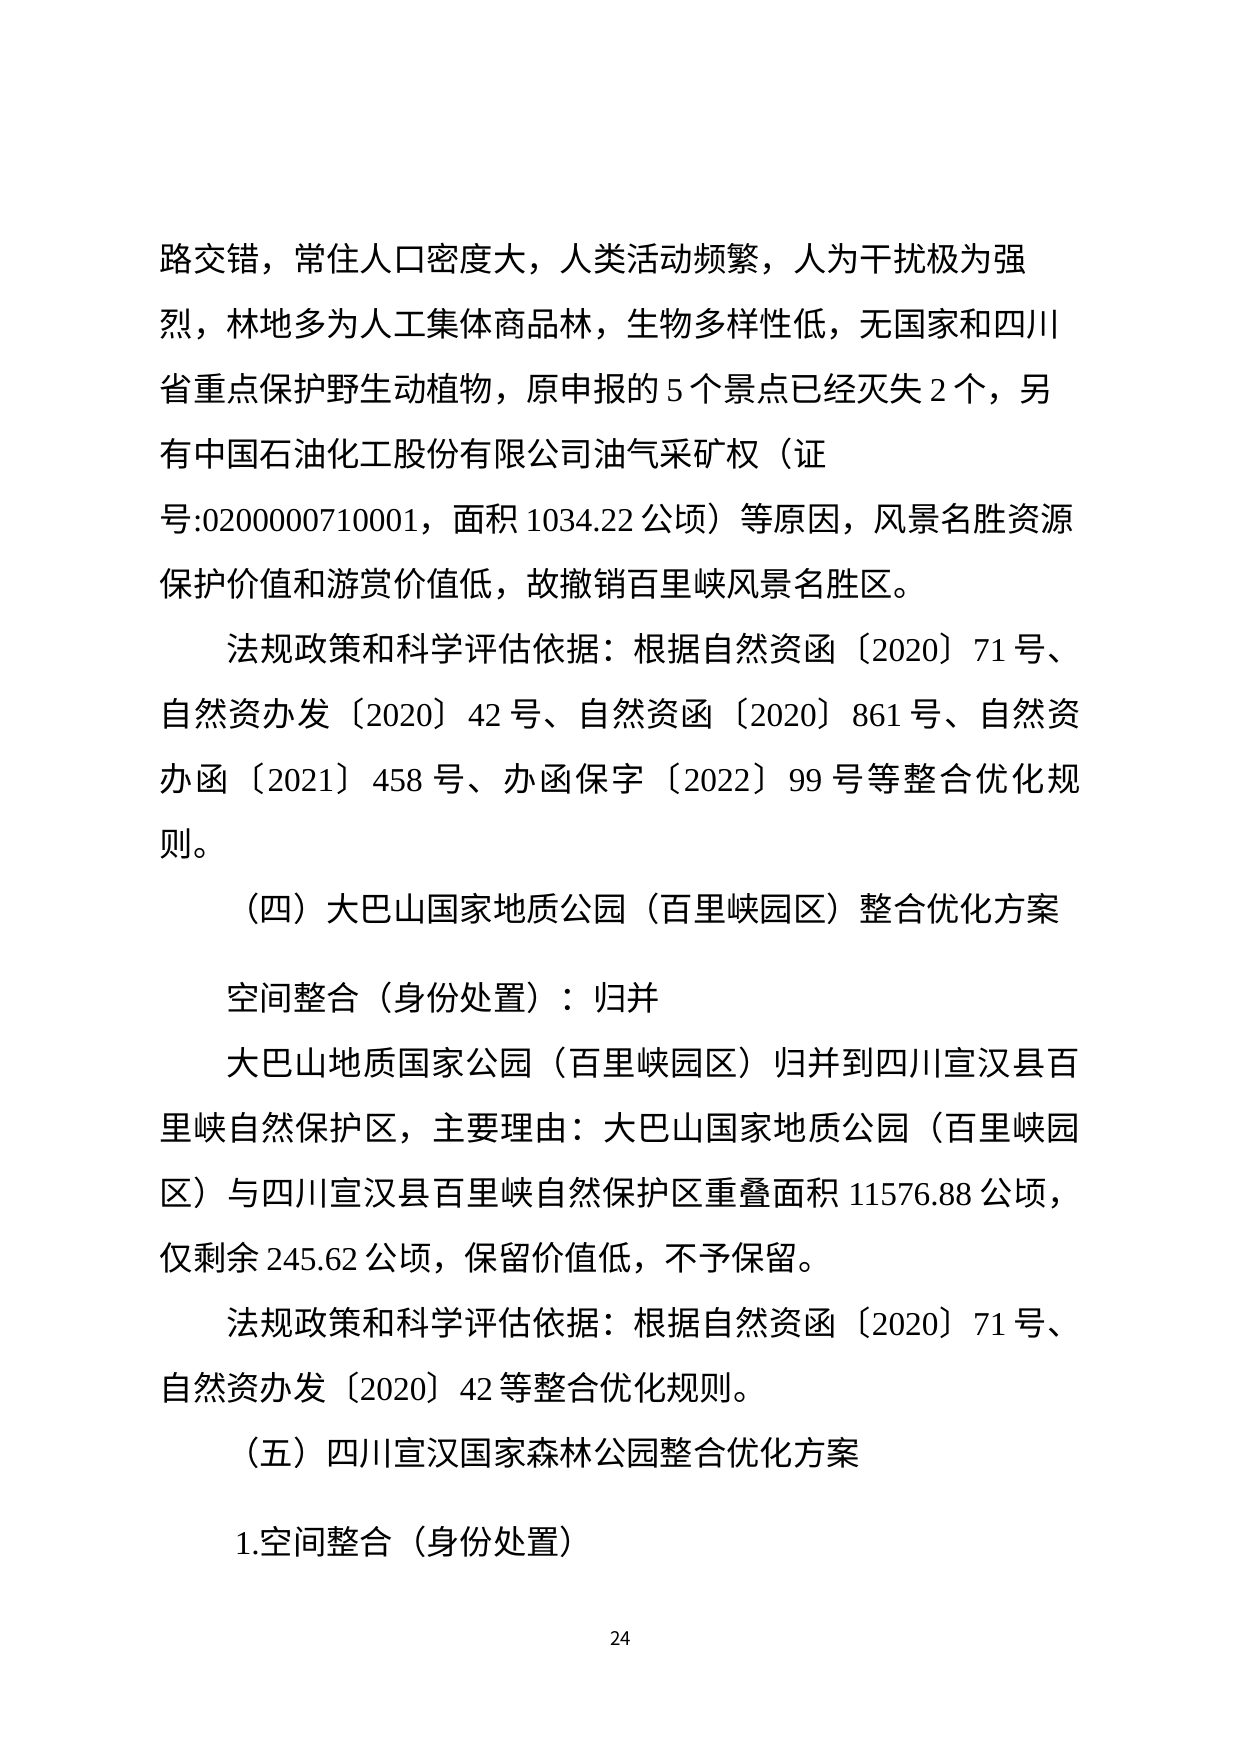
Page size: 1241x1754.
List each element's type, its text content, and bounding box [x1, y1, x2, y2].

list 法规政策和科学评估依据：根据自然资函〔2020〕71号、自然资办发〔2020〕42号、自然资函〔2020〕861号、自然资办函〔2021〕458号、办函保字〔2022〕99号等整合优化规则。 [159, 614, 1081, 874]
list 空间整合（身份处置）：归并 [159, 963, 1081, 1028]
list 大巴山地质国家公园（百里峡园区）归并到四川宣汉县百里峡自然保护区，主要理由：大巴山国家地质公园（百里峡园区）与四川宣汉县百里峡自然保护区重叠面积11576.88公顷，仅剩余245.62公顷，保留价值低，不予保留。 [159, 1028, 1081, 1288]
subtitle （五）四川宣汉国家森林公园整合优化方案 [159, 1418, 1081, 1483]
subtitle （四）大巴山国家地质公园（百里峡园区）整合优化方案 [159, 874, 1081, 939]
text 法规政策和科学评估依据：根据自然资函〔2020〕71号、自然资办发〔2020〕42等整合优化规则。 [159, 1288, 1081, 1418]
text 1.空间整合（身份处置） [159, 1507, 1081, 1572]
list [159, 224, 1081, 614]
